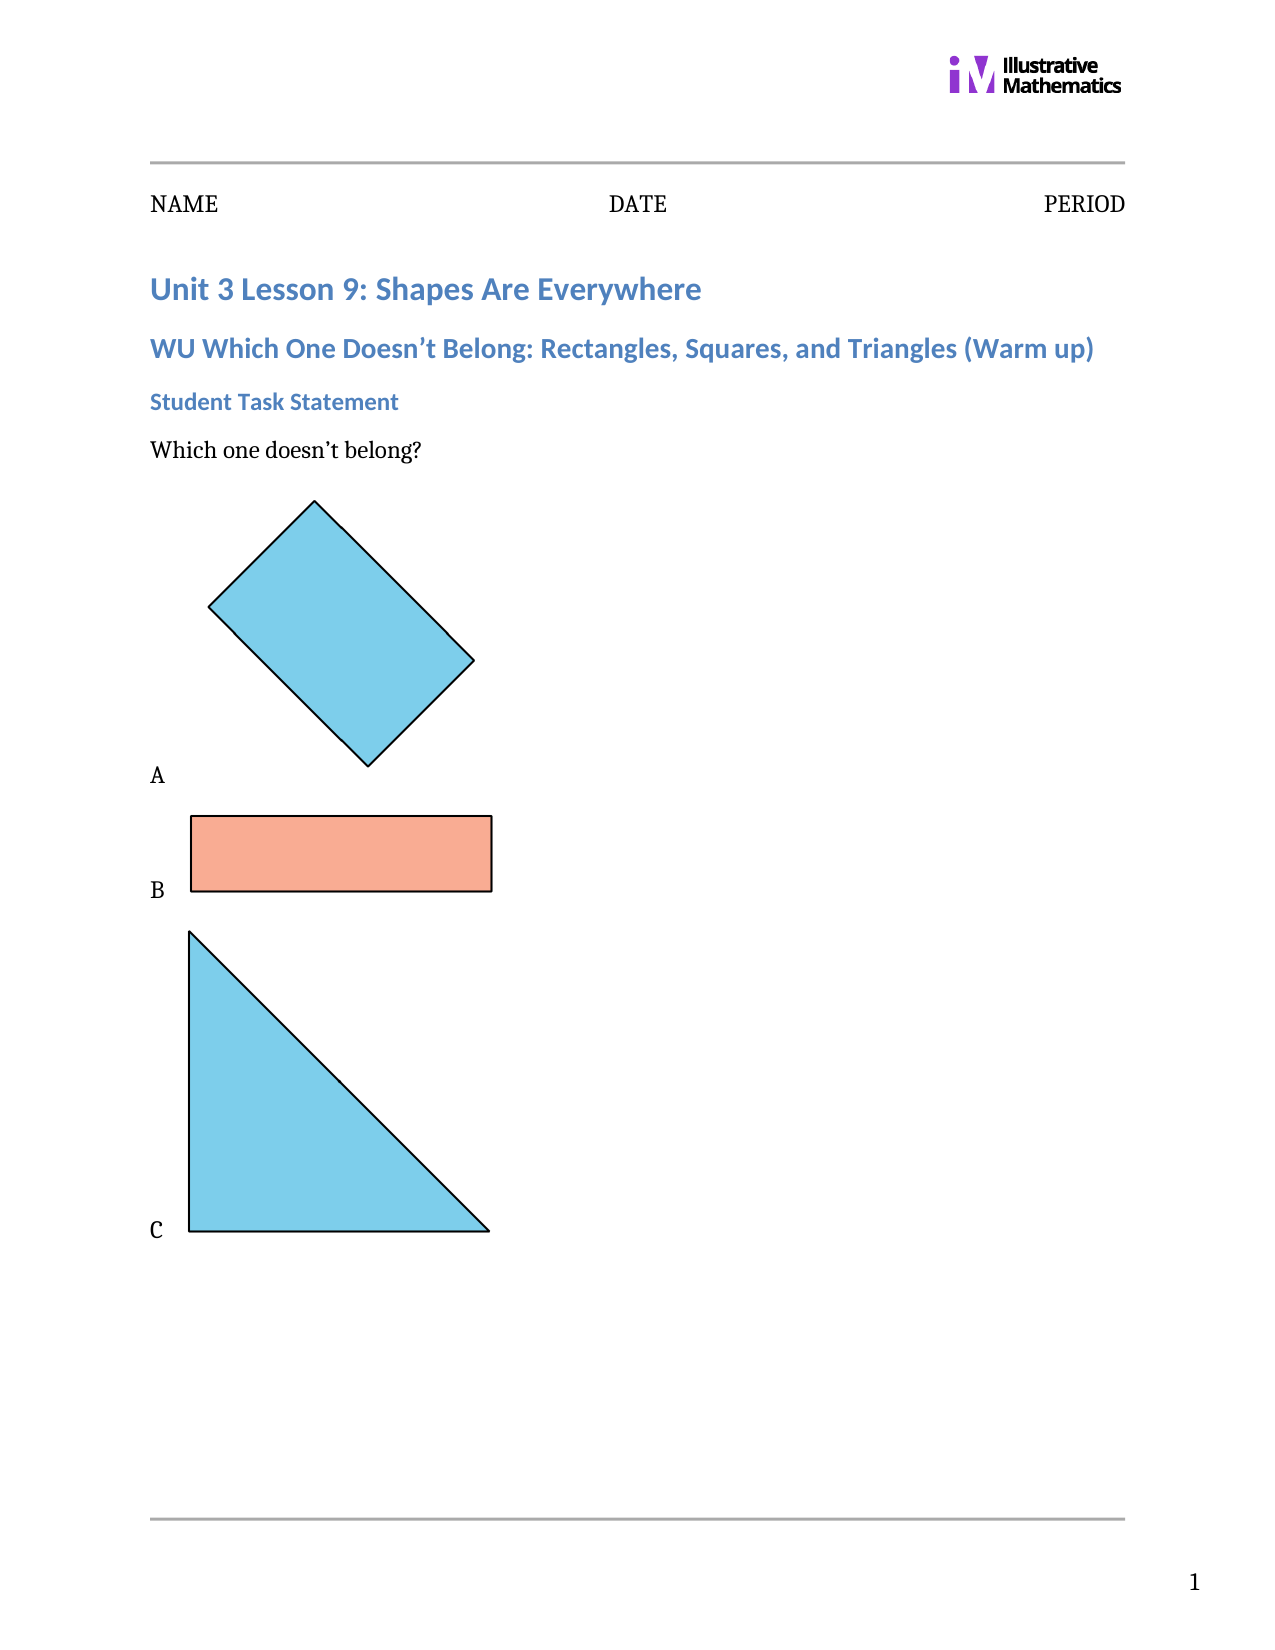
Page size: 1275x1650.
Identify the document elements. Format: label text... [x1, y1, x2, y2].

picture [183, 483, 499, 784]
subtitle WU Which One Doesn’t Belong: Rectangles, Squares, and Triangles (Warm up) [150, 330, 1125, 366]
subtitle Student Task Statement [150, 386, 1125, 417]
picture [181, 923, 497, 1239]
picture [183, 808, 499, 899]
subtitle Unit 3 Lesson 9: Shapes Are Everywhere [150, 268, 1125, 309]
text Which one doesn’t belong? [150, 436, 1125, 464]
picture [949, 55, 1121, 93]
